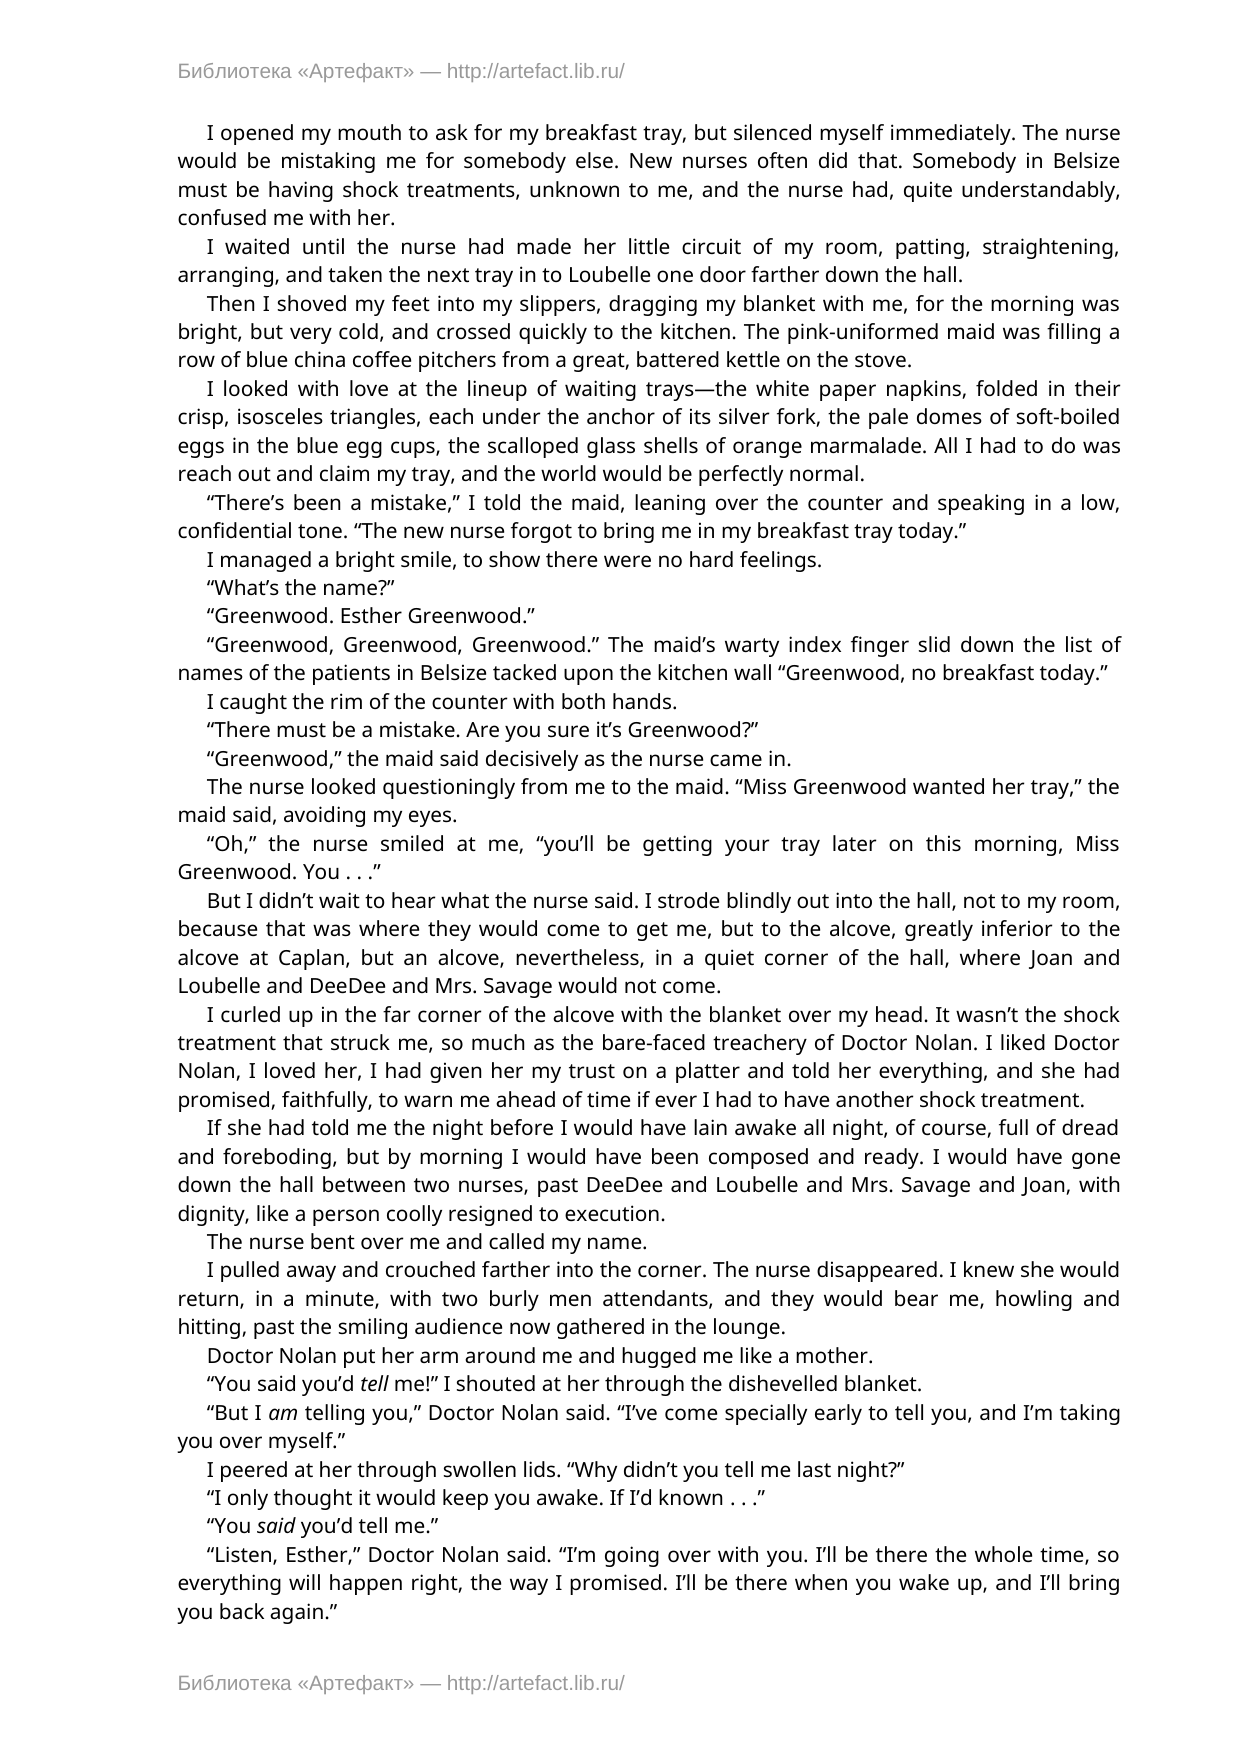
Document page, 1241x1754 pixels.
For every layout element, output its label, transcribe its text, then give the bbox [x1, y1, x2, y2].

text “Greenwood, Greenwood, Greenwood.” The maid’s warty index finger slid down the list of names of the patients in Belsize tacked upon the kitchen wall “Greenwood, no breakfast today.” [177, 630, 1122, 687]
text “You said you’d tell me.” [177, 1512, 1122, 1540]
text But I didn’t wait to hear what the nurse said. I strode blindly out into the hall, not to my room, because that was where they would come to get me, but to the alcove, greatly inferior to the alcove at Caplan, but an alcove, nevertheless, in a quiet corner of the hall, where Joan and Loubelle and DeeDee and Mrs. Savage would not come. [177, 886, 1122, 1000]
text I waited until the nurse had made her little circuit of my room, patting, straightening, arranging, and taken the next tray in to Loubelle one door farther down the hall. [177, 232, 1122, 289]
text “Greenwood,” the maid said decisively as the nurse came in. [177, 744, 1122, 772]
text Then I shoved my feet into my slippers, dragging my blanket with me, for the morning was bright, but very cold, and crossed quickly to the kitchen. The pink-uniformed maid was filling a row of blue china coffee pitchers from a great, battered kettle on the stove. [177, 289, 1122, 374]
text “There’s been a mistake,” I told the maid, leaning over the counter and speaking in a low, confidential tone. “The new nurse forgot to bring me in my breakfast tray today.” [177, 488, 1122, 545]
text “There must be a mistake. Are you sure it’s Greenwood?” [177, 715, 1122, 744]
text “What’s the name?” [177, 573, 1122, 602]
text “Oh,” the nurse smiled at me, “you’ll be getting your tray later on this morning, Miss Greenwood. You . . .” [177, 829, 1122, 886]
text I pulled away and crouched farther into the corner. The nurse disappeared. I knew she would return, in a minute, with two burly men attendants, and they would bear me, howling and hitting, past the smiling audience now gathered in the lounge. [177, 1256, 1122, 1341]
text The nurse looked questioningly from me to the maid. “Miss Greenwood wanted her tray,” the maid said, avoiding my eyes. [177, 772, 1122, 829]
text I managed a bright smile, to show there were no hard feelings. [177, 545, 1122, 573]
text I looked with love at the lineup of waiting trays—the white paper napkins, folded in their crisp, isosceles triangles, each under the anchor of its silver fork, the pale domes of soft-boiled eggs in the blue egg cups, the scalloped glass shells of orange marmalade. All I had to do was reach out and claim my tray, and the world would be perfectly normal. [177, 374, 1122, 488]
text The nurse bent over me and called my name. [177, 1227, 1122, 1256]
text If she had told me the night before I would have lain awake all night, of course, full of dread and foreboding, but by morning I would have been composed and ready. I would have gone down the hall between two nurses, past DeeDee and Loubelle and Mrs. Savage and Joan, with dignity, like a person coolly resigned to execution. [177, 1113, 1122, 1227]
text “But I am telling you,” Doctor Nolan said. “I’ve come specially early to tell you, and I’m taking you over myself.” [177, 1398, 1122, 1455]
text I caught the rim of the counter with both hands. [177, 687, 1122, 715]
text I peered at her through swollen lids. “Why didn’t you tell me last night?” [177, 1455, 1122, 1483]
text I opened my mouth to ask for my breakfast tray, but silenced myself immediately. The nurse would be mistaking me for somebody else. New nurses often did that. Somebody in Belsize must be having shock treatments, unknown to me, and the nurse had, quite understandably, confused me with her. [177, 118, 1122, 232]
text “Greenwood. Esther Greenwood.” [177, 602, 1122, 630]
text “I only thought it would keep you awake. If I’d known . . .” [177, 1483, 1122, 1512]
text “You said you’d tell me!” I shouted at her through the dishevelled blanket. [177, 1369, 1122, 1398]
text Doctor Nolan put her arm around me and hugged me like a mother. [177, 1341, 1122, 1369]
text “Listen, Esther,” Doctor Nolan said. “I’m going over with you. I’ll be there the whole time, so everything will happen right, the way I promised. I’ll be there when you wake up, and I’ll bring you back again.” [177, 1540, 1122, 1625]
text I curled up in the far corner of the alcove with the blanket over my head. It wasn’t the shock treatment that struck me, so much as the bare-faced treachery of Doctor Nolan. I liked Doctor Nolan, I loved her, I had given her my trust on a platter and told her everything, and she had promised, faithfully, to warn me ahead of time if ever I had to have another shock treatment. [177, 1000, 1122, 1113]
